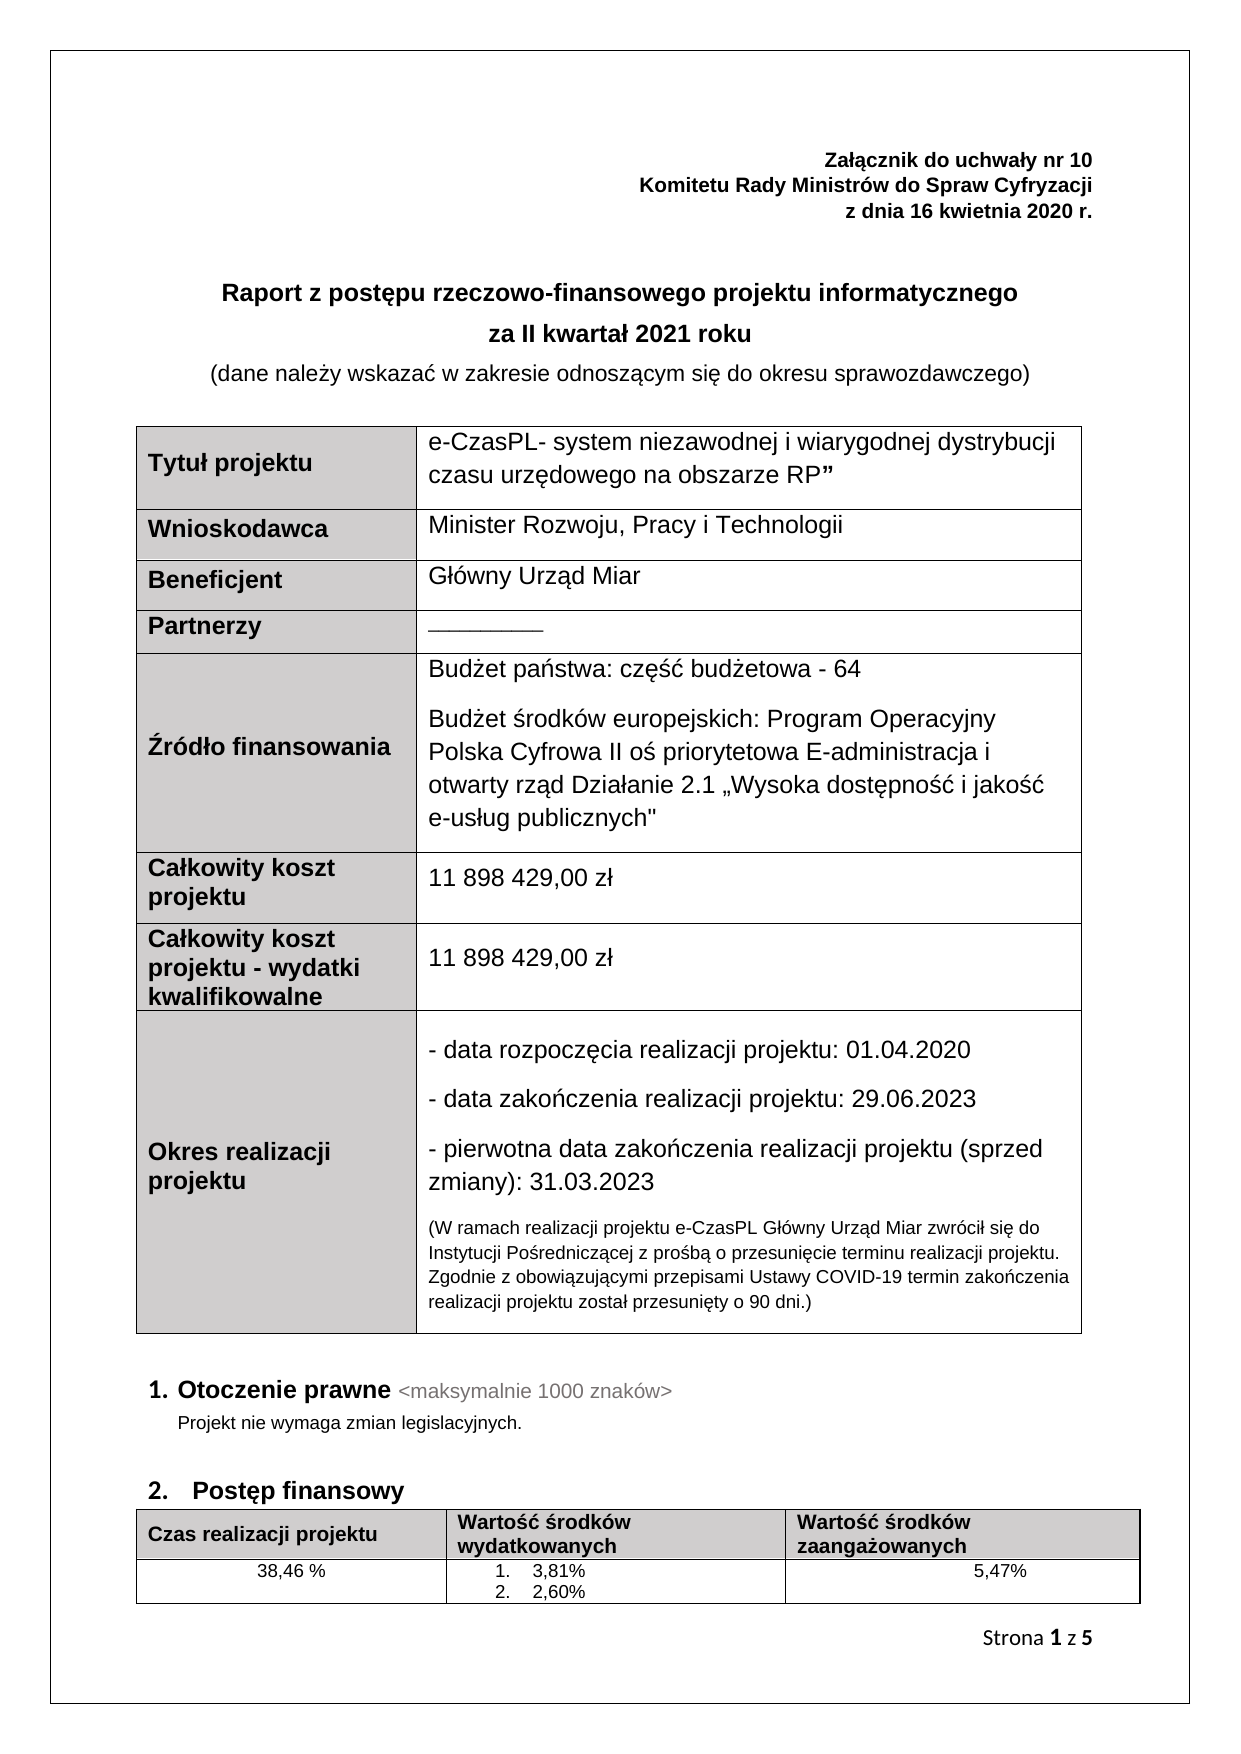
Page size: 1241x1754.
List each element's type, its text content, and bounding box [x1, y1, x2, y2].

table_cell 38,46 % [137, 1560, 446, 1603]
text Komitetu Rady Ministrów do Spraw Cyfryzacji [148, 173, 1093, 197]
table_cell ___________ [417, 611, 1081, 653]
table_cell 5,47% [786, 1560, 1139, 1603]
table_cell Wnioskodawca [137, 510, 416, 559]
table_cell Budżet państwa: część budżetowa - 64 Budżet środków europejskich: Program Operacyjny Polska Cyfrowa II oś priorytetowa E-administracja i otwarty rząd Działanie 2.1 „Wysoka dostępność i jakość e-usług publicznych" [417, 654, 1081, 852]
text Załącznik do uchwały nr 10 [148, 147, 1093, 171]
table_header Wartość środków zaangażowanych [786, 1510, 1139, 1558]
table_cell Partnerzy [137, 611, 416, 653]
table_cell Minister Rozwoju, Pracy i Technologii [417, 510, 1081, 559]
table_header Tytuł projektu [137, 427, 416, 509]
text (dane należy wskazać w zakresie odnoszącym się do okresu sprawozdawczego) [148, 360, 1093, 386]
table_header e-CzasPL- system niezawodnej i wiarygodnej dystrybucji czasu urzędowego na obszarze RP” [417, 427, 1081, 509]
text z dnia 16 kwietnia 2020 r. [148, 199, 1093, 223]
subtitle Postęp finansowy [148, 1473, 1093, 1506]
subtitle Raport z postępu rzeczowo-finansowego projektu informatycznego [148, 277, 1093, 306]
table_header Wartość środków wydatkowanych [447, 1510, 785, 1558]
table_cell Beneficjent [137, 561, 416, 610]
table_cell - data rozpoczęcia realizacji projektu: 01.04.2020 - data zakończenia realizacji projektu: 29.06.2023 - pierwotna data zakończenia realizacji projektu (sprzed zmiany): 31.03.2023 (W ramach realizacji projektu e-CzasPL Główny Urząd Miar zwrócił się do Instytucji Pośredniczącej z prośbą o przesunięcie terminu realizacji projektu. Zgodnie z obowiązującymi przepisami Ustawy COVID-19 termin zakończenia realizacji projektu został przesunięty o 90 dni.) [417, 1011, 1081, 1333]
table_cell Okres realizacji projektu [137, 1011, 416, 1333]
table_cell 3,81% 2,60% Nie dotyczy [447, 1560, 785, 1603]
subtitle Otoczenie prawne <maksymalnie 1000 znaków> [148, 1372, 1063, 1405]
table_cell Źródło finansowania [137, 654, 416, 852]
table_cell Całkowity koszt projektu - wydatki kwalifikowalne [137, 924, 416, 1010]
table_cell 11 898 429,00 zł [417, 853, 1081, 923]
table_cell Główny Urząd Miar [417, 561, 1081, 610]
table_cell 11 898 429,00 zł [417, 924, 1081, 1010]
subtitle za II kwartał 2021 roku [148, 319, 1093, 347]
subtitle Projekt nie wymaga zmian legislacyjnych. [148, 1412, 1093, 1433]
table_header Czas realizacji projektu [137, 1510, 446, 1558]
table_cell Całkowity koszt projektu [137, 853, 416, 923]
